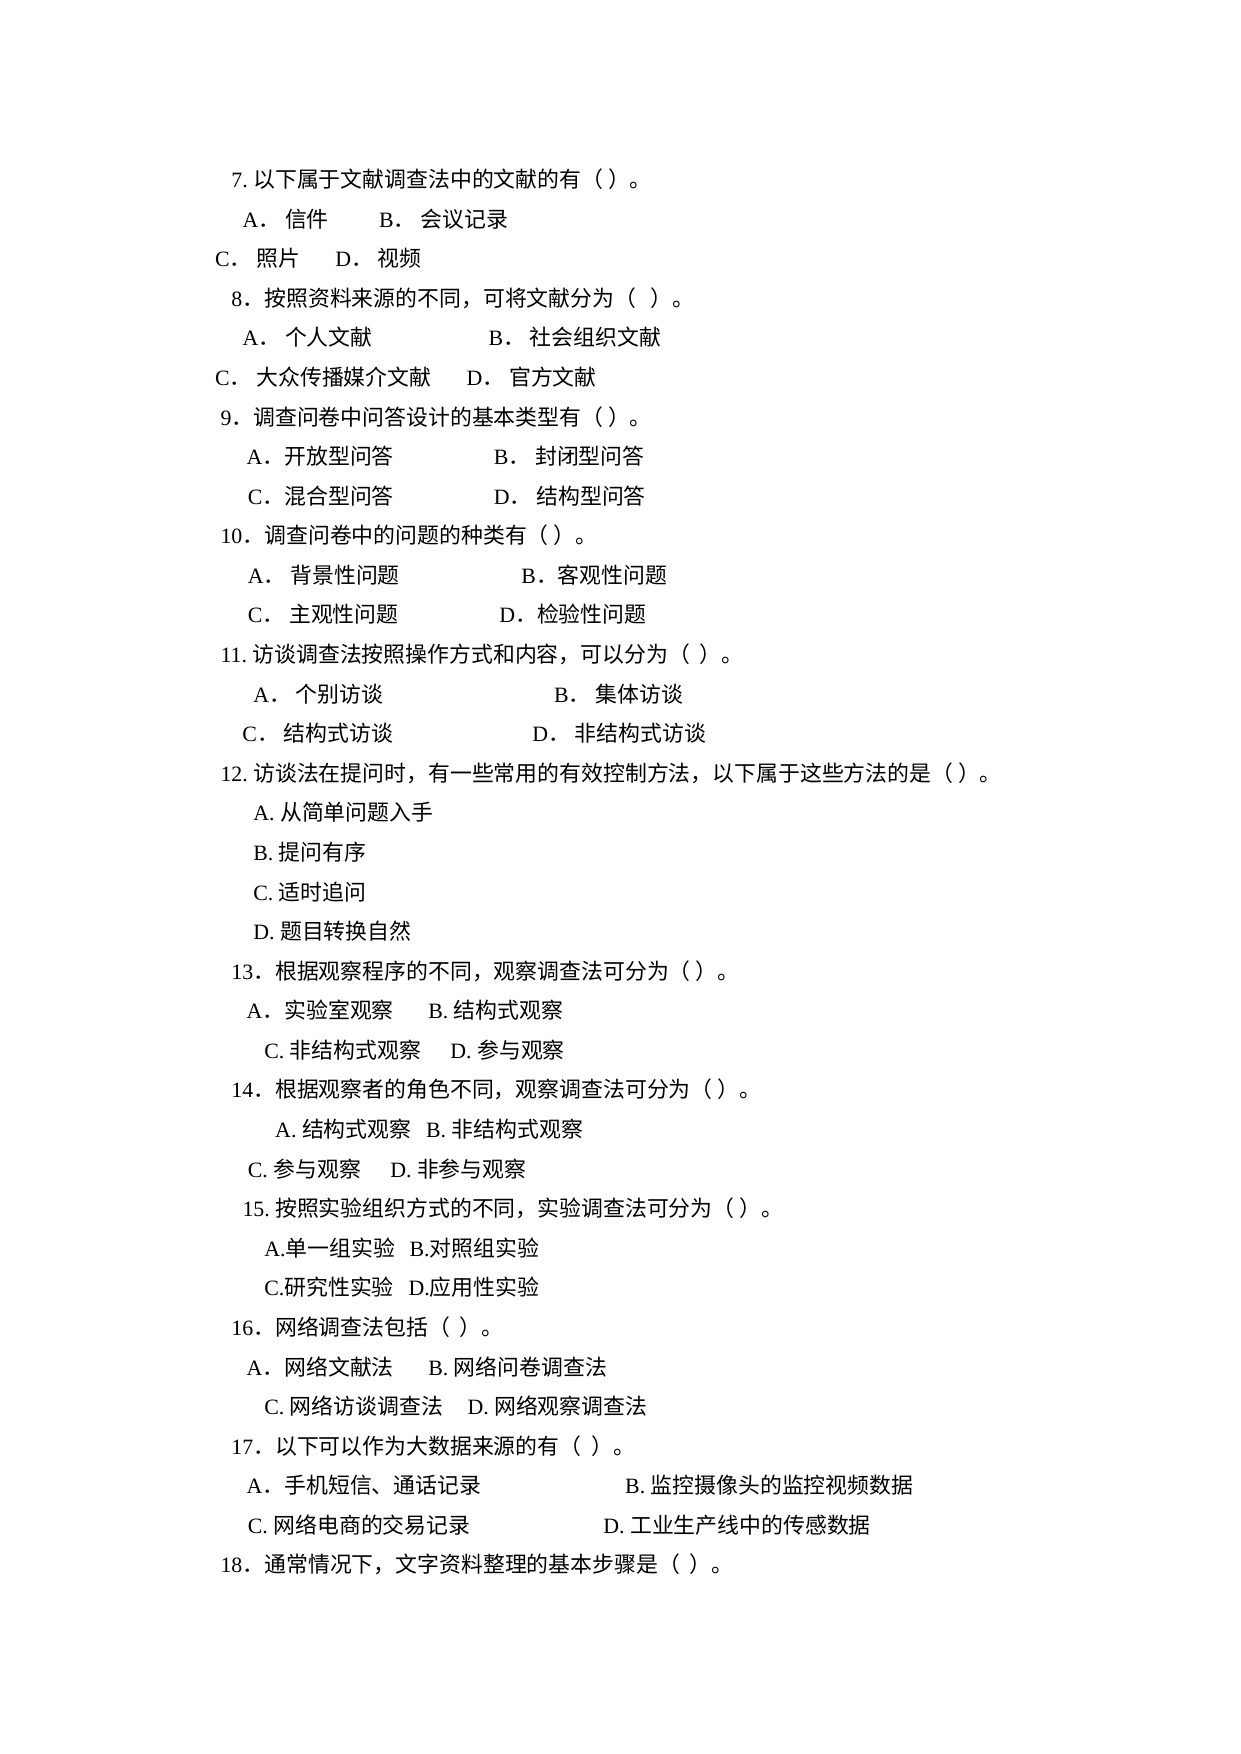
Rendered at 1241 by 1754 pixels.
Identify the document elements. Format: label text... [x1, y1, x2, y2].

text 9．调查问卷中问答设计的基本类型有（ ）。 [187, 399, 1053, 431]
text A． 个人文献 B． 社会组织文献 [187, 320, 1053, 352]
text 11. 访谈调查法按照操作方式和内容，可以分为（ ）。 [187, 637, 1053, 669]
text A． 背景性问题 B．客观性问题 [187, 558, 1053, 589]
text C． 结构式访谈 D． 非结构式访谈 [187, 716, 1053, 748]
text 18．通常情况下，文字资料整理的基本步骤是（ ）。 [187, 1547, 1053, 1579]
text A. 从简单问题入手 [187, 795, 1053, 827]
text C. 网络电商的交易记录 D. 工业生产线中的传感数据 [187, 1508, 1053, 1539]
text 17．以下可以作为大数据来源的有（ ）。 [187, 1429, 1053, 1460]
text 15. 按照实验组织方式的不同，实验调查法可分为（ ）。 [187, 1191, 1053, 1223]
text 12. 访谈法在提问时，有一些常用的有效控制方法，以下属于这些方法的是（ ）。 [187, 756, 1053, 787]
text A. 结构式观察 B. 非结构式观察 [187, 1112, 1053, 1144]
text B. 提问有序 [187, 835, 1053, 867]
text A．网络文献法 B. 网络问卷调查法 [187, 1349, 1053, 1381]
text C. 非结构式观察 D. 参与观察 [187, 1033, 1053, 1064]
text 8．按照资料来源的不同，可将文献分为（ ）。 [187, 281, 1053, 312]
text A.单一组实验 B.对照组实验 [187, 1231, 1053, 1262]
text C． 大众传播媒介文献 D． 官方文献 [187, 360, 1053, 392]
text C． 主观性问题 D．检验性问题 [187, 597, 1053, 629]
text C. 网络访谈调查法 D. 网络观察调查法 [187, 1389, 1053, 1421]
text C．混合型问答 D． 结构型问答 [187, 479, 1053, 510]
text 16．网络调查法包括（ ）。 [187, 1310, 1053, 1342]
text C.研究性实验 D.应用性实验 [187, 1270, 1053, 1302]
text A．手机短信、通话记录 B. 监控摄像头的监控视频数据 [187, 1468, 1053, 1500]
text 10．调查问卷中的问题的种类有（ ）。 [187, 518, 1053, 550]
text D. 题目转换自然 [187, 914, 1053, 946]
text 13．根据观察程序的不同，观察调查法可分为（ ）。 [187, 954, 1053, 985]
text 7. 以下属于文献调查法中的文献的有（ ）。 [187, 162, 1053, 194]
text C. 适时追问 [187, 874, 1053, 906]
text A． 个别访谈 B． 集体访谈 [187, 677, 1053, 708]
text A．开放型问答 B． 封闭型问答 [187, 439, 1053, 471]
text A． 信件 B． 会议记录 [187, 202, 1053, 233]
text C． 照片 D． 视频 [187, 241, 1053, 273]
text 14．根据观察者的角色不同，观察调查法可分为（ ）。 [187, 1072, 1053, 1104]
text C. 参与观察 D. 非参与观察 [187, 1152, 1053, 1183]
text A．实验室观察 B. 结构式观察 [187, 993, 1053, 1025]
